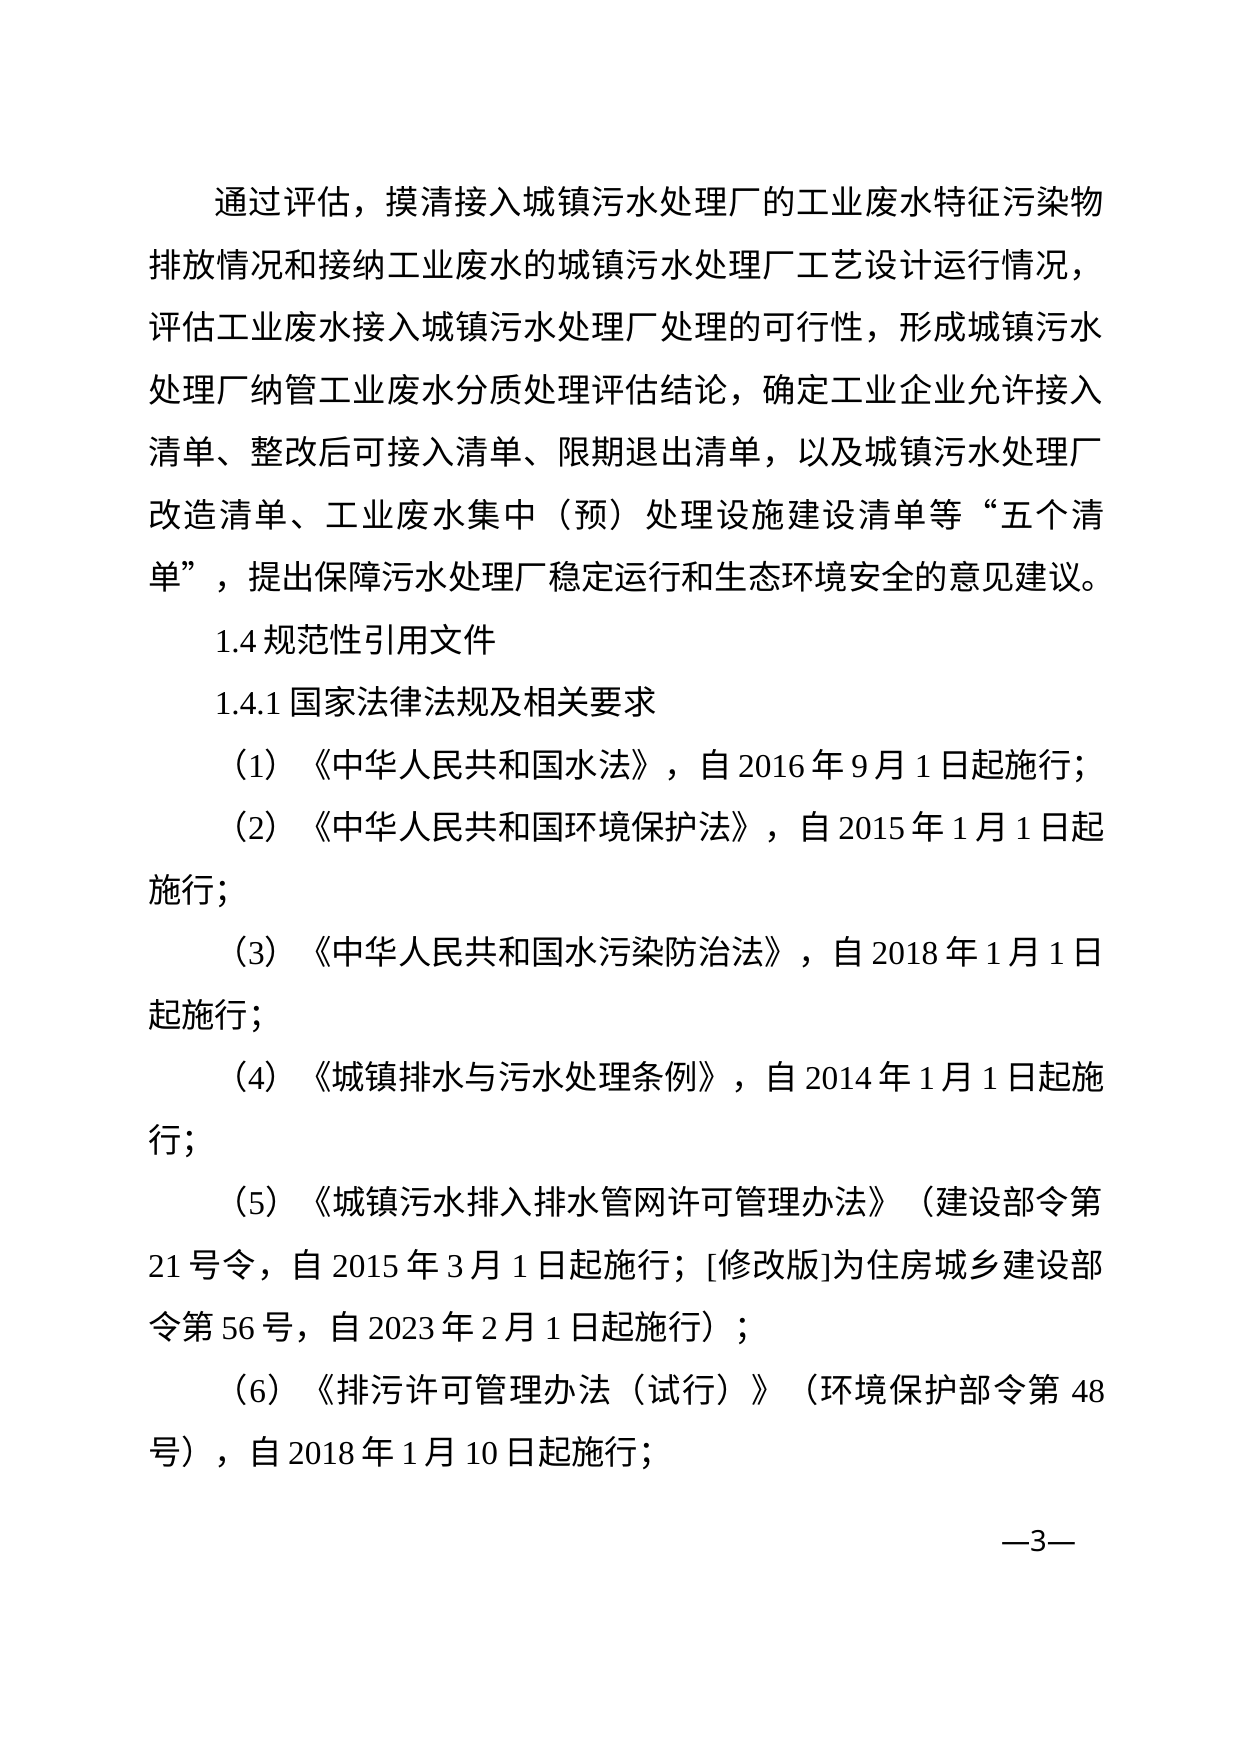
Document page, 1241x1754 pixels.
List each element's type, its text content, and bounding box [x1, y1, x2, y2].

text 1.4规范性引用文件 [148, 602, 1105, 664]
text （4）《城镇排水与污水处理条例》，自2014年1月1日起施行； [148, 1039, 1105, 1164]
text （2）《中华人民共和国环境保护法》，自2015年1月1日起施行； [148, 789, 1105, 914]
text 通过评估，摸清接入城镇污水处理厂的工业废水特征污染物排放情况和接纳工业废水的城镇污水处理厂工艺设计运行情况，评估工业废水接入城镇污水处理厂处理的可行性，形成城镇污水处理厂纳管工业废水分质处理评估结论，确定工业企业允许接入清单、整改后可接入清单、限期退出清单，以及城镇污水处理厂改造清单、工业废水集中（预）处理设施建设清单等“五个清单”，提出保障污水处理厂稳定运行和生态环境安全的意见建议。 [148, 164, 1105, 602]
text （1）《中华人民共和国水法》，自2016年9月1日起施行； [148, 727, 1105, 789]
text （5）《城镇污水排入排水管网许可管理办法》（建设部令第21号令，自2015年3月1日起施行；[修改版]为住房城乡建设部令第56号，自2023年2月1日起施行）； [148, 1164, 1105, 1352]
text （6）《排污许可管理办法（试行）》（环境保护部令第48号），自2018年1月10日起施行； [148, 1352, 1105, 1477]
text 1.4.1 国家法律法规及相关要求 [148, 664, 1105, 727]
text （3）《中华人民共和国水污染防治法》，自2018年1月1日起施行； [148, 914, 1105, 1039]
